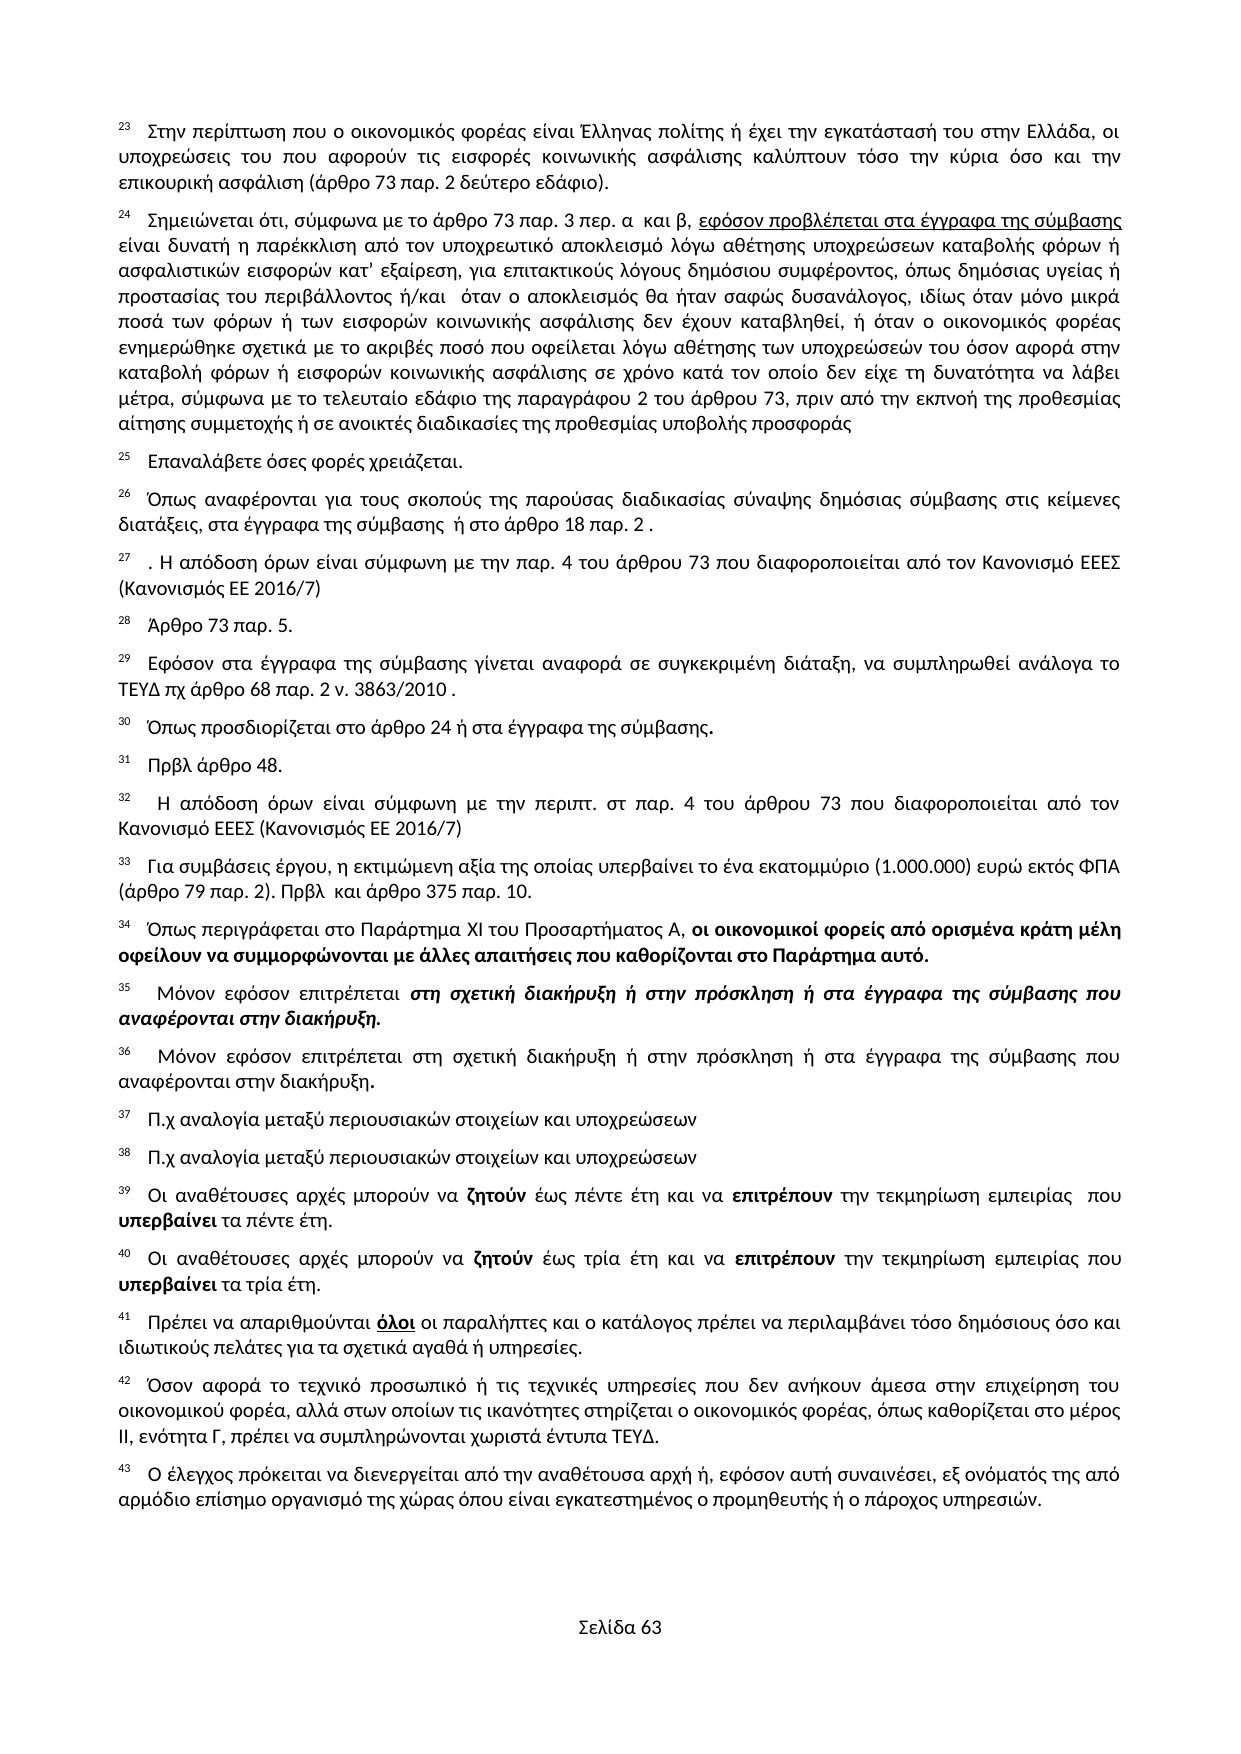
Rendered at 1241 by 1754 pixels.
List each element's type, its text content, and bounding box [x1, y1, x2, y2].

text 27 . Η απόδοση όρων είναι σύμφωνη με την παρ. 4 του άρθρου 73 που διαφοροποιείται από τον Κανονισμό ΕΕΕΣ (Κανονισμός ΕΕ 2016/7) [118, 549, 1122, 600]
text 40 Οι αναθέτουσες αρχές μπορούν να ζητούν έως τρία έτη και να επιτρέπουν την τεκμηρίωση εμπειρίας που υπερβαίνει τα τρία έτη. [118, 1246, 1122, 1296]
text 41 Πρέπει να απαριθμούνται όλοι οι παραλήπτες και ο κατάλογος πρέπει να περιλαμβάνει τόσο δημόσιους όσο και ιδιωτικούς πελάτες για τα σχετικά αγαθά ή υπηρεσίες. [118, 1309, 1122, 1360]
text 25 Επαναλάβετε όσες φορές χρειάζεται. [118, 448, 1122, 473]
text 34 Όπως περιγράφεται στο Παράρτημα XI του Προσαρτήματος Α, οι οικονομικοί φορείς από ορισμένα κράτη μέλη οφείλουν να συμμορφώνονται με άλλες απαιτήσεις που καθορίζονται στο Παράρτημα αυτό. [118, 916, 1122, 967]
text 31 Πρβλ άρθρο 48. [118, 752, 1122, 777]
text 28 Άρθρο 73 παρ. 5. [118, 613, 1122, 638]
text 43 Ο έλεγχος πρόκειται να διενεργείται από την αναθέτουσα αρχή ή, εφόσον αυτή συναινέσει, εξ ονόματός της από αρμόδιο επίσημο οργανισμό της χώρας όπου είναι εγκατεστημένος ο προμηθευτής ή ο πάροχος υπηρεσιών. [118, 1461, 1122, 1512]
text 29 Εφόσον στα έγγραφα της σύμβασης γίνεται αναφορά σε συγκεκριμένη διάταξη, να συμπληρωθεί ανάλογα το ΤΕΥΔ πχ άρθρο 68 παρ. 2 ν. 3863/2010 . [118, 651, 1122, 701]
text 35 Μόνον εφόσον επιτρέπεται στη σχετική διακήρυξη ή στην πρόσκληση ή στα έγγραφα της σύμβασης που αναφέρονται στην διακήρυξη. [118, 980, 1122, 1031]
text 37 Π.χ αναλογία μεταξύ περιουσιακών στοιχείων και υποχρεώσεων [118, 1106, 1122, 1132]
text 30 Όπως προσδιορίζεται στο άρθρο 24 ή στα έγγραφα της σύμβασης. [118, 714, 1122, 739]
text 23 Στην περίπτωση που ο οικονομικός φορέας είναι Έλληνας πολίτης ή έχει την εγκατάστασή του στην Ελλάδα, οι υποχρεώσεις του που αφορούν τις εισφορές κοινωνικής ασφάλισης καλύπτουν τόσο την κύρια όσο και την επικουρική ασφάλιση (άρθρο 73 παρ. 2 δεύτερο εδάφιο). [118, 118, 1122, 194]
text 32 Η απόδοση όρων είναι σύμφωνη με την περιπτ. στ παρ. 4 του άρθρου 73 που διαφοροποιείται από τον Κανονισμό ΕΕΕΣ (Κανονισμός ΕΕ 2016/7) [118, 790, 1122, 841]
text 36 Μόνον εφόσον επιτρέπεται στη σχετική διακήρυξη ή στην πρόσκληση ή στα έγγραφα της σύμβασης που αναφέρονται στην διακήρυξη. [118, 1043, 1122, 1094]
text 42 Όσον αφορά το τεχνικό προσωπικό ή τις τεχνικές υπηρεσίες που δεν ανήκουν άμεσα στην επιχείρηση του οικονομικού φορέα, αλλά στων οποίων τις ικανότητες στηρίζεται ο οικονομικός φορέας, όπως καθορίζεται στο μέρος II, ενότητα Γ, πρέπει να συμπληρώνονται χωριστά έντυπα ΤΕΥΔ. [118, 1372, 1122, 1448]
text 38 Π.χ αναλογία μεταξύ περιουσιακών στοιχείων και υποχρεώσεων [118, 1144, 1122, 1170]
text 26 Όπως αναφέρονται για τους σκοπούς της παρούσας διαδικασίας σύναψης δημόσιας σύμβασης στις κείμενες διατάξεις, στα έγγραφα της σύμβασης ή στο άρθρο 18 παρ. 2 . [118, 486, 1122, 537]
text 33 Για συμβάσεις έργου, η εκτιμώμενη αξία της οποίας υπερβαίνει το ένα εκατομμύριο (1.000.000) ευρώ εκτός ΦΠΑ (άρθρο 79 παρ. 2). Πρβλ και άρθρο 375 παρ. 10. [118, 853, 1122, 904]
text 24 Σημειώνεται ότι, σύμφωνα με το άρθρο 73 παρ. 3 περ. α και β, εφόσον προβλέπεται στα έγγραφα της σύμβασης είναι δυνατή η παρέκκλιση από τον υποχρεωτικό αποκλεισμό λόγω αθέτησης υποχρεώσεων καταβολής φόρων ή ασφαλιστικών εισφορών κατ’ εξαίρεση, για επιτακτικούς λόγους δημόσιου συμφέροντος, όπως δημόσιας υγείας ή προστασίας του περιβάλλοντος ή/και όταν ο αποκλεισμός θα ήταν σαφώς δυσανάλογος, ιδίως όταν μόνο μικρά ποσά των φόρων ή των εισφορών κοινωνικής ασφάλισης δεν έχουν καταβληθεί, ή όταν ο οικονομικός φορέας ενημερώθηκε σχετικά με το ακριβές ποσό που οφείλεται λόγω αθέτησης των υποχρεώσεών του όσον αφορά στην καταβολή φόρων ή εισφορών κοινωνικής ασφάλισης σε χρόνο κατά τον οποίο δεν είχε τη δυνατότητα να λάβει μέτρα, σύμφωνα με το τελευταίο εδάφιο της παραγράφου 2 του άρθρου 73, πριν από την εκπνοή της προθεσμίας αίτησης συμμετοχής ή σε ανοικτές διαδικασίες της προθεσμίας υποβολής προσφοράς [118, 207, 1122, 436]
text 39 Οι αναθέτουσες αρχές μπορούν να ζητούν έως πέντε έτη και να επιτρέπουν την τεκμηρίωση εμπειρίας που υπερβαίνει τα πέντε έτη. [118, 1182, 1122, 1233]
